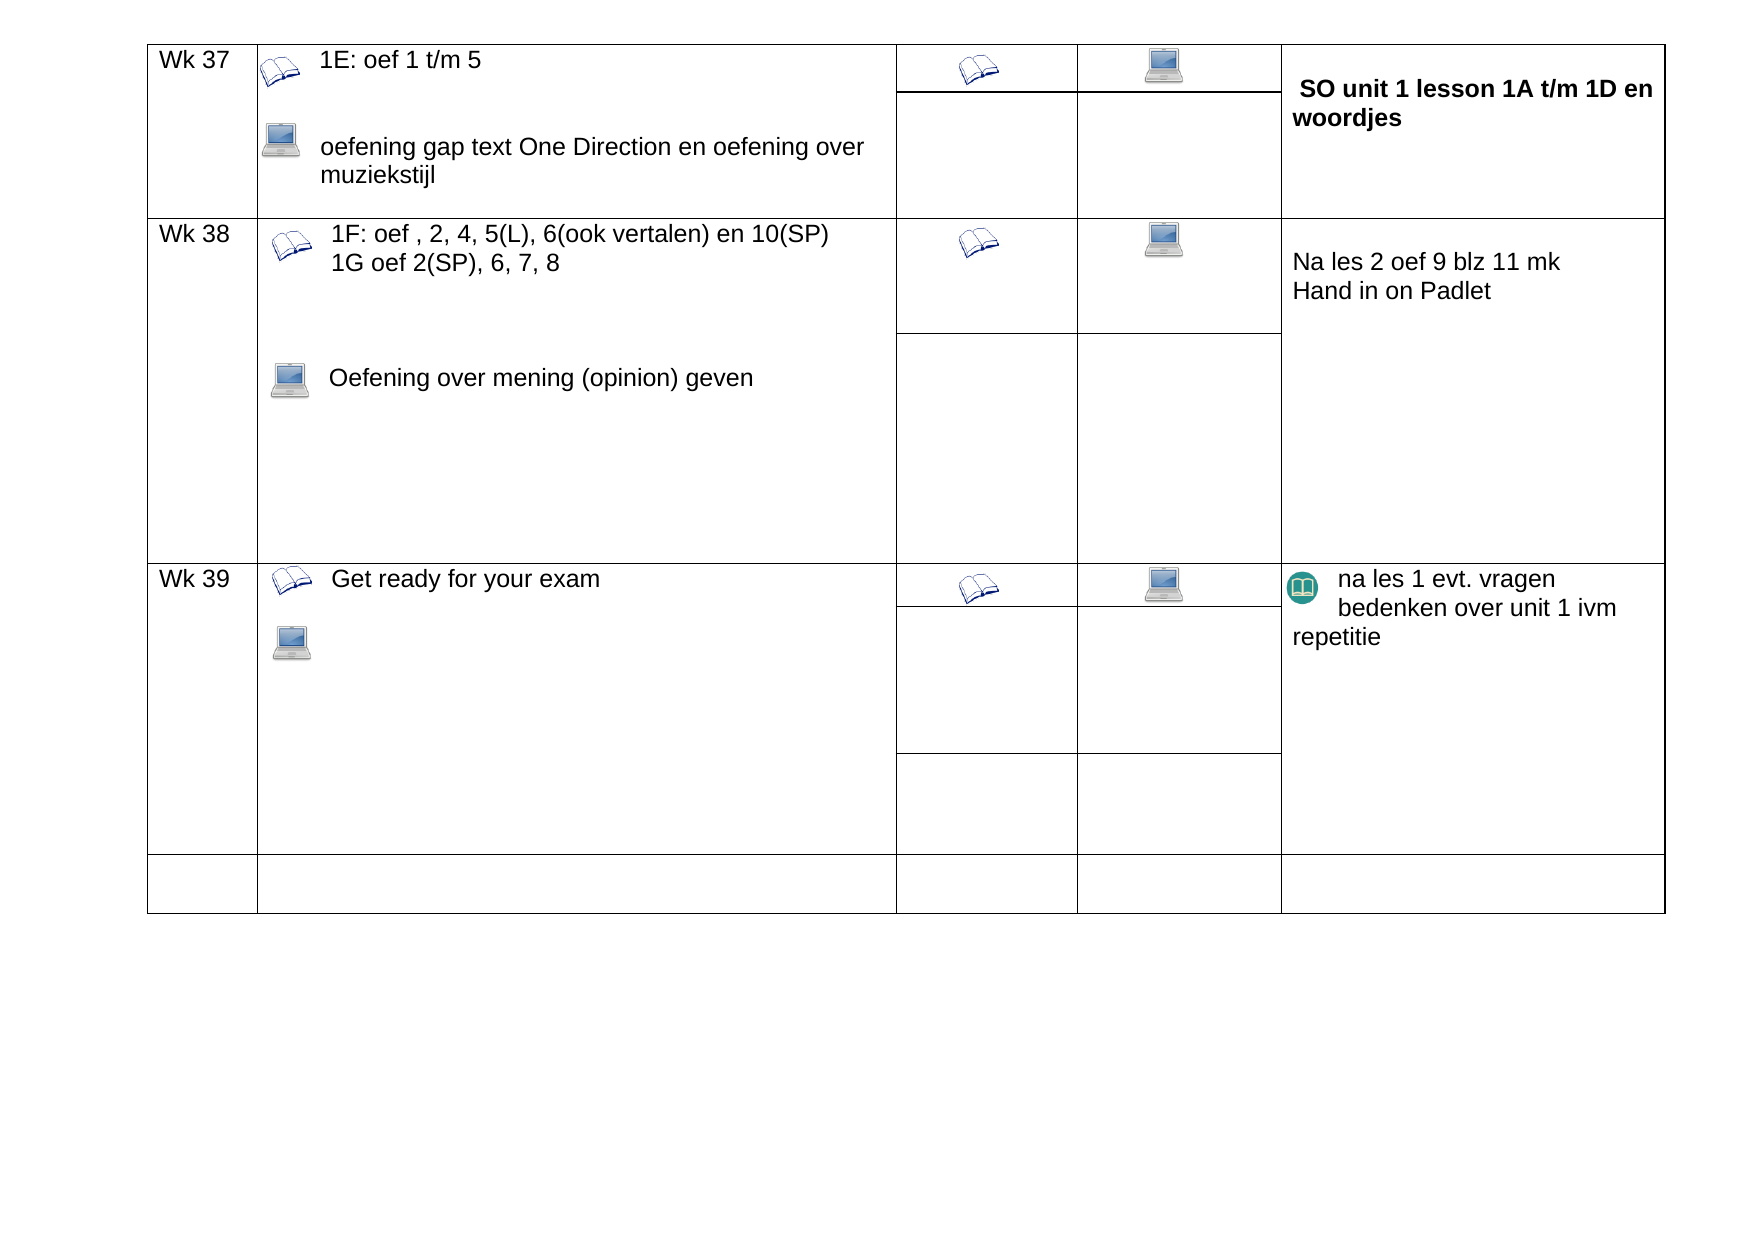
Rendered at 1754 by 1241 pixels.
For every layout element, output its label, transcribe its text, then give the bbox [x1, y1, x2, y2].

picture [957, 52, 1000, 87]
picture [1142, 45, 1185, 87]
table_cell [1078, 45, 1281, 91]
picture [270, 622, 313, 664]
table_cell [1078, 607, 1281, 753]
table_cell [897, 855, 1077, 913]
picture [1142, 218, 1185, 261]
table_cell Get ready for your exam [258, 564, 896, 854]
table_cell [897, 754, 1077, 854]
table_cell Wk 38 [148, 219, 257, 563]
picture [270, 228, 313, 263]
table_cell na les 1 evt. vragen bedenken over unit 1 ivm repetitie [1282, 564, 1664, 854]
picture [268, 359, 311, 402]
table_cell [1078, 219, 1281, 333]
picture [258, 54, 301, 89]
picture [259, 119, 302, 161]
table_cell [148, 855, 257, 913]
picture [957, 571, 1000, 606]
table_cell [1185, 564, 1281, 606]
table_cell Na les 2 oef 9 blz 11 mk Hand in on Padlet [1282, 219, 1664, 563]
table_cell [897, 93, 1077, 218]
table_cell [897, 607, 1077, 753]
table_cell [1078, 855, 1281, 913]
table_cell Wk 39 [148, 564, 257, 854]
picture [1142, 563, 1185, 606]
picture [1285, 571, 1319, 605]
table_cell [897, 564, 1077, 606]
table_cell [897, 334, 1077, 563]
table_cell [1078, 754, 1281, 854]
table_cell [1078, 334, 1281, 563]
table_cell [897, 219, 1077, 333]
table_cell [1078, 93, 1281, 218]
table_cell [897, 45, 1077, 91]
table_cell 1E: oef 1 t/m 5 oefening gap text One Direction en oefening over muziekstijl [258, 45, 896, 218]
table_cell [1282, 855, 1664, 913]
table_cell Wk 37 [148, 45, 257, 218]
picture [270, 563, 313, 597]
table_cell SO unit 1 lesson 1A t/m 1D en woordjes [1282, 45, 1664, 218]
picture [957, 226, 1000, 260]
table_cell [1078, 564, 1142, 606]
table_cell [258, 855, 896, 913]
table_cell 1F: oef , 2, 4, 5(L), 6(ook vertalen) en 10(SP) 1G oef 2(SP), 6, 7, 8 Oefening over mening (opinion) geven [258, 219, 896, 563]
